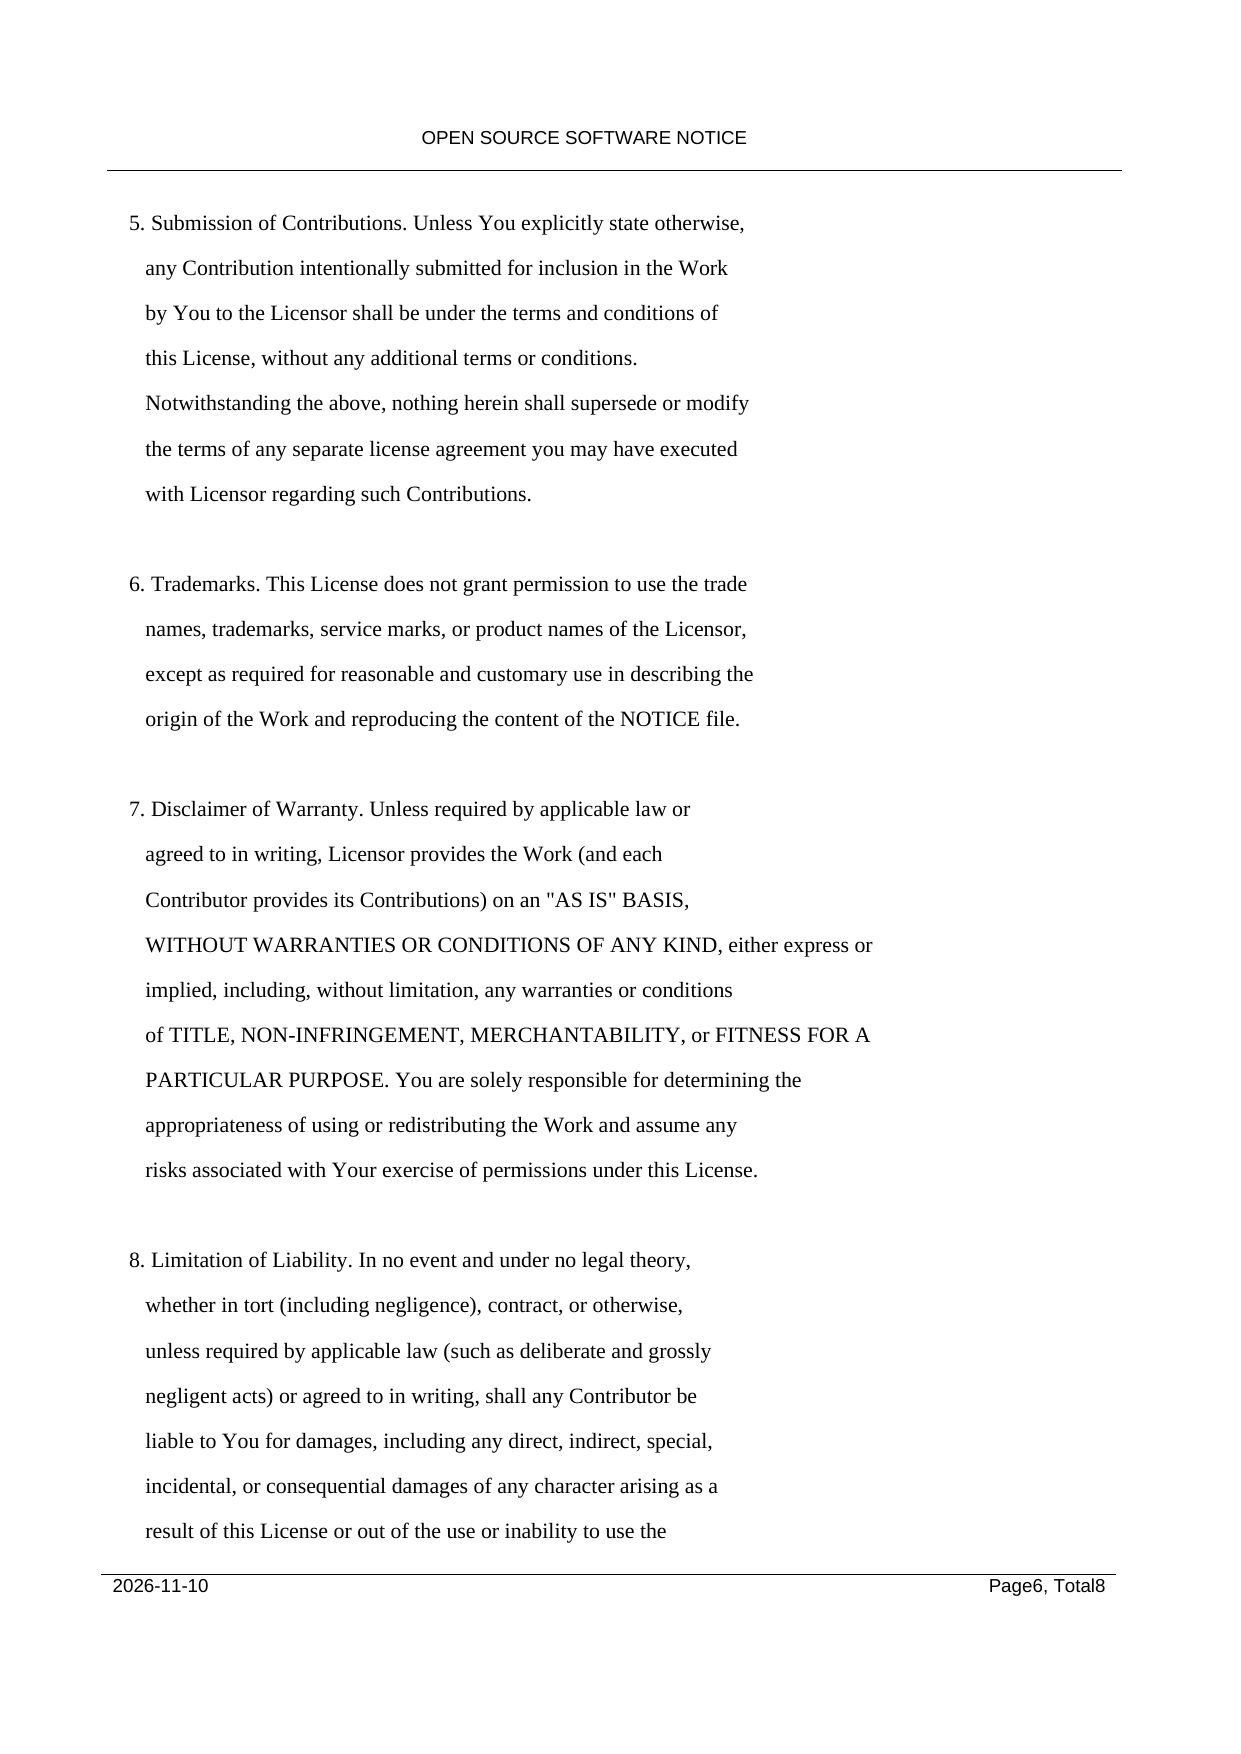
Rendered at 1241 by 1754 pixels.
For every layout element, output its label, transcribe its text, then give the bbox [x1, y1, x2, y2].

text whether in tort (including negligence), contract, or otherwise, [112, 1289, 1128, 1321]
text Contributor provides its Contributions) on an "AS IS" BASIS, [112, 883, 1128, 915]
text any Contribution intentionally submitted for inclusion in the Work [112, 251, 1128, 284]
text by You to the Licensor shall be under the terms and conditions of [112, 297, 1128, 329]
text unless required by applicable law (such as deliberate and grossly [112, 1334, 1128, 1366]
text result of this License or out of the use or inability to use the [112, 1514, 1128, 1547]
text WITHOUT WARRANTIES OR CONDITIONS OF ANY KIND, either express or [112, 928, 1128, 961]
text appropriateness of using or redistributing the Work and assume any [112, 1108, 1128, 1141]
text 5. Submission of Contributions. Unless You explicitly state otherwise, [112, 206, 1128, 239]
text this License, without any additional terms or conditions. [112, 342, 1128, 374]
text 8. Limitation of Liability. In no event and under no legal theory, [112, 1244, 1128, 1276]
text risks associated with Your exercise of permissions under this License. [112, 1153, 1128, 1186]
text Notwithstanding the above, nothing herein shall supersede or modify [112, 387, 1128, 419]
text the terms of any separate license agreement you may have executed [112, 432, 1128, 464]
text names, trademarks, service marks, or product names of the Licensor, [112, 612, 1128, 645]
text with Licensor regarding such Contributions. [112, 477, 1128, 509]
text implied, including, without limitation, any warranties or conditions [112, 973, 1128, 1006]
text origin of the Work and reproducing the content of the NOTICE file. [112, 702, 1128, 735]
text of TITLE, NON-INFRINGEMENT, MERCHANTABILITY, or FITNESS FOR A [112, 1018, 1128, 1051]
text PARTICULAR PURPOSE. You are solely responsible for determining the [112, 1063, 1128, 1096]
text negligent acts) or agreed to in writing, shall any Contributor be [112, 1379, 1128, 1412]
text liable to You for damages, including any direct, indirect, special, [112, 1424, 1128, 1457]
text 6. Trademarks. This License does not grant permission to use the trade [112, 567, 1128, 600]
text agreed to in writing, Licensor provides the Work (and each [112, 838, 1128, 870]
text except as required for reasonable and customary use in describing the [112, 657, 1128, 690]
text incidental, or consequential damages of any character arising as a [112, 1469, 1128, 1502]
text 7. Disclaimer of Warranty. Unless required by applicable law or [112, 793, 1128, 825]
